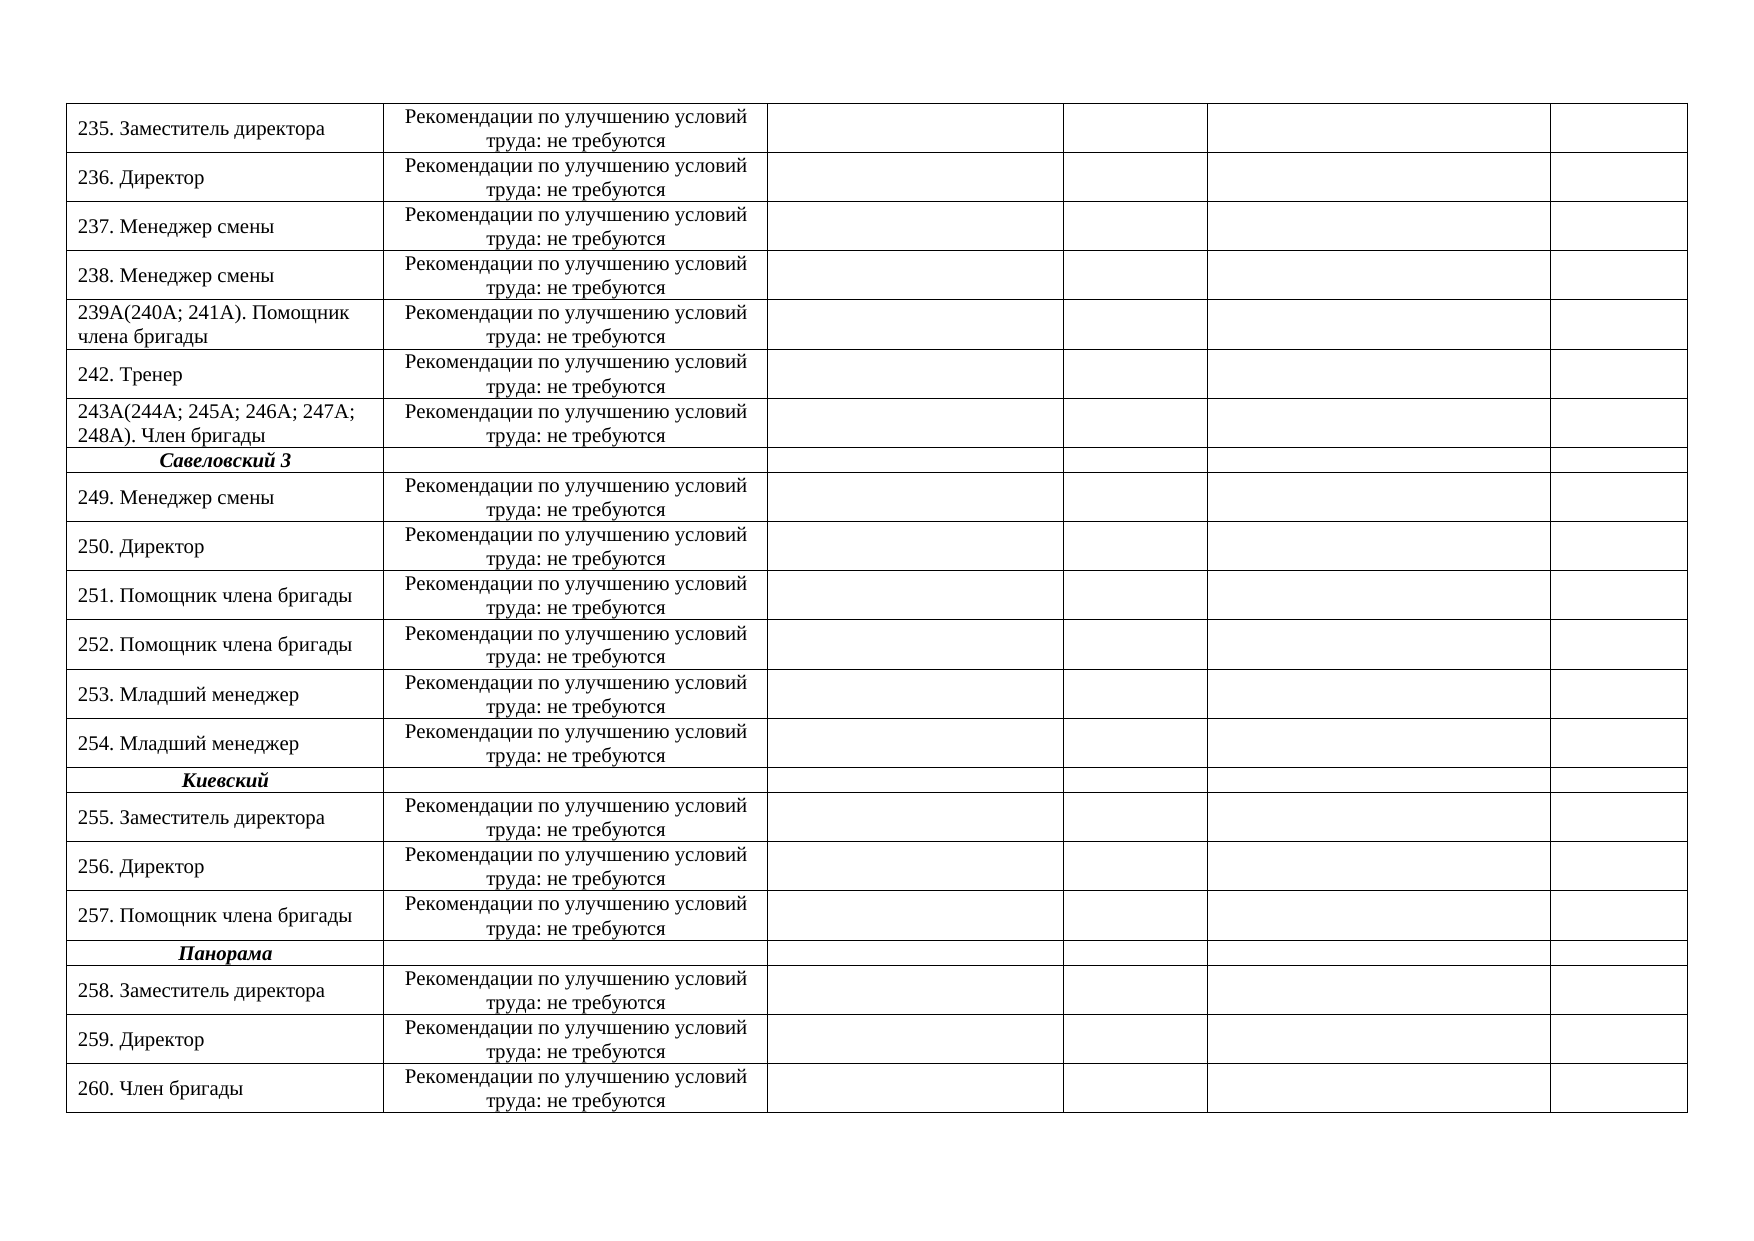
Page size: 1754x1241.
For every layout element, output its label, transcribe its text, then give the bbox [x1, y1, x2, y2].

table_cell [1064, 670, 1207, 718]
table_cell [1551, 300, 1687, 348]
table_cell [1208, 1015, 1550, 1063]
table_cell 257. Помощник члена бригады [67, 891, 383, 939]
table_cell [1208, 793, 1550, 841]
table_cell Рекомендации по улучшению условий труда: не требуются [384, 251, 767, 299]
table_cell [1064, 399, 1207, 447]
table_cell [768, 153, 1063, 201]
table_cell [1064, 941, 1207, 964]
table_cell Панорама [67, 941, 383, 964]
table_cell [1208, 522, 1550, 570]
table_cell [768, 842, 1063, 890]
table_cell [768, 966, 1063, 1014]
table_cell [1208, 842, 1550, 890]
table_cell 237. Менеджер смены [67, 202, 383, 250]
table_cell Рекомендации по улучшению условий труда: не требуются [384, 670, 767, 718]
table_cell Рекомендации по улучшению условий труда: не требуются [384, 522, 767, 570]
table_cell [1208, 670, 1550, 718]
table_cell [1551, 251, 1687, 299]
table_cell [1208, 104, 1550, 152]
table_cell Рекомендации по улучшению условий труда: не требуются [384, 620, 767, 668]
table_cell [1208, 891, 1550, 939]
table_cell [1208, 350, 1550, 398]
table_cell [768, 941, 1063, 964]
table_cell [1551, 153, 1687, 201]
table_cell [384, 153, 767, 201]
table_cell [1064, 571, 1207, 619]
table_cell [1551, 842, 1687, 890]
table_cell [1208, 473, 1550, 521]
table_cell [1064, 104, 1207, 152]
table_cell [1551, 670, 1687, 718]
table_cell [768, 1064, 1063, 1112]
table_cell [1064, 473, 1207, 521]
table_cell [1551, 793, 1687, 841]
table_cell 256. Директор [67, 842, 383, 890]
table_cell [768, 448, 1063, 472]
table_cell [1208, 399, 1550, 447]
table_cell [768, 251, 1063, 299]
table_cell 235. Заместитель директора [67, 104, 383, 152]
table_cell [1551, 522, 1687, 570]
table_cell [768, 522, 1063, 570]
table_cell 242. Тренер [67, 350, 383, 398]
table_cell [768, 620, 1063, 668]
table_cell [1064, 448, 1207, 472]
table_cell [1551, 941, 1687, 964]
table_cell [1551, 620, 1687, 668]
table_cell [1551, 473, 1687, 521]
table_cell [1551, 104, 1687, 152]
table_cell [1064, 966, 1207, 1014]
table_cell Рекомендации по улучшению условий труда: не требуются [384, 473, 767, 521]
table_cell [1551, 448, 1687, 472]
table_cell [384, 104, 767, 152]
table_cell [1551, 1064, 1687, 1112]
table_cell [1208, 719, 1550, 767]
table_cell 238. Менеджер смены [67, 251, 383, 299]
table_cell [768, 300, 1063, 348]
table_cell [1208, 300, 1550, 348]
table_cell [384, 966, 767, 1014]
table_cell [1551, 399, 1687, 447]
table_cell [1208, 448, 1550, 472]
table_cell [1551, 571, 1687, 619]
table_cell [1208, 1064, 1550, 1112]
table_cell [384, 448, 767, 472]
table_cell [1551, 719, 1687, 767]
table_cell [768, 473, 1063, 521]
table_cell [768, 793, 1063, 841]
table_cell [1064, 1015, 1207, 1063]
table_cell [1208, 153, 1550, 201]
table_cell Савеловский 3 [67, 448, 383, 472]
table_cell 243А(244А; 245А; 246А; 247А; 248А). Член бригады [67, 399, 383, 447]
table_cell Рекомендации по улучшению условий труда: не требуются [384, 571, 767, 619]
table_cell [768, 1015, 1063, 1063]
table_cell 258. Заместитель директора [67, 966, 383, 1014]
table_cell [768, 350, 1063, 398]
table_cell 252. Помощник члена бригады [67, 620, 383, 668]
table_cell [1064, 350, 1207, 398]
table_cell [768, 399, 1063, 447]
table_cell [768, 202, 1063, 250]
table_cell Рекомендации по улучшению условий труда: не требуются [384, 719, 767, 767]
table_cell 251. Помощник члена бригады [67, 571, 383, 619]
table_cell [1551, 768, 1687, 792]
table_cell [1551, 350, 1687, 398]
table_cell [1064, 202, 1207, 250]
table_cell [1208, 941, 1550, 964]
table_cell [1064, 153, 1207, 201]
table_cell [768, 571, 1063, 619]
table_cell [768, 768, 1063, 792]
table_cell [768, 891, 1063, 939]
table_cell [1064, 719, 1207, 767]
table_cell [384, 768, 767, 792]
table_cell [1064, 620, 1207, 668]
table_cell [1064, 300, 1207, 348]
table_cell Рекомендации по улучшению условий труда: не требуются [384, 399, 767, 447]
table_cell 254. Младший менеджер [67, 719, 383, 767]
table_cell 239А(240А; 241А). Помощник члена бригады [67, 300, 383, 348]
table_cell Рекомендации по улучшению условий труда: не требуются [384, 793, 767, 841]
table_cell Рекомендации по улучшению условий труда: не требуются [384, 300, 767, 348]
table_cell [1208, 202, 1550, 250]
table_cell 249. Менеджер смены [67, 473, 383, 521]
table_cell [768, 670, 1063, 718]
table_cell [1064, 842, 1207, 890]
table_cell 253. Младший менеджер [67, 670, 383, 718]
table_cell [1208, 620, 1550, 668]
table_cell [384, 1064, 767, 1112]
table_cell [1064, 251, 1207, 299]
table_cell 259. Директор [67, 1015, 383, 1063]
table_cell [1551, 1015, 1687, 1063]
table_cell [1208, 571, 1550, 619]
table_cell [768, 719, 1063, 767]
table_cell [384, 202, 767, 250]
table_cell Рекомендации по улучшению условий труда: не требуются [384, 350, 767, 398]
table_cell [768, 104, 1063, 152]
table_cell Рекомендации по улучшению условий труда: не требуются [384, 842, 767, 890]
table_cell [1064, 768, 1207, 792]
table_cell [1064, 891, 1207, 939]
table_cell 250. Директор [67, 522, 383, 570]
table_cell Рекомендации по улучшению условий труда: не требуются [384, 891, 767, 939]
table_cell [1208, 768, 1550, 792]
table_cell [1064, 1064, 1207, 1112]
table_cell 236. Директор [67, 153, 383, 201]
table_cell [1208, 251, 1550, 299]
table_cell 260. Член бригады [67, 1064, 383, 1112]
table_cell [1064, 793, 1207, 841]
table_cell [1551, 202, 1687, 250]
table_cell 255. Заместитель директора [67, 793, 383, 841]
table_cell [1551, 966, 1687, 1014]
table_cell [1064, 522, 1207, 570]
table_cell Киевский [67, 768, 383, 792]
table_cell [1551, 891, 1687, 939]
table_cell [384, 1015, 767, 1063]
table_cell [1208, 966, 1550, 1014]
table_cell [384, 941, 767, 964]
